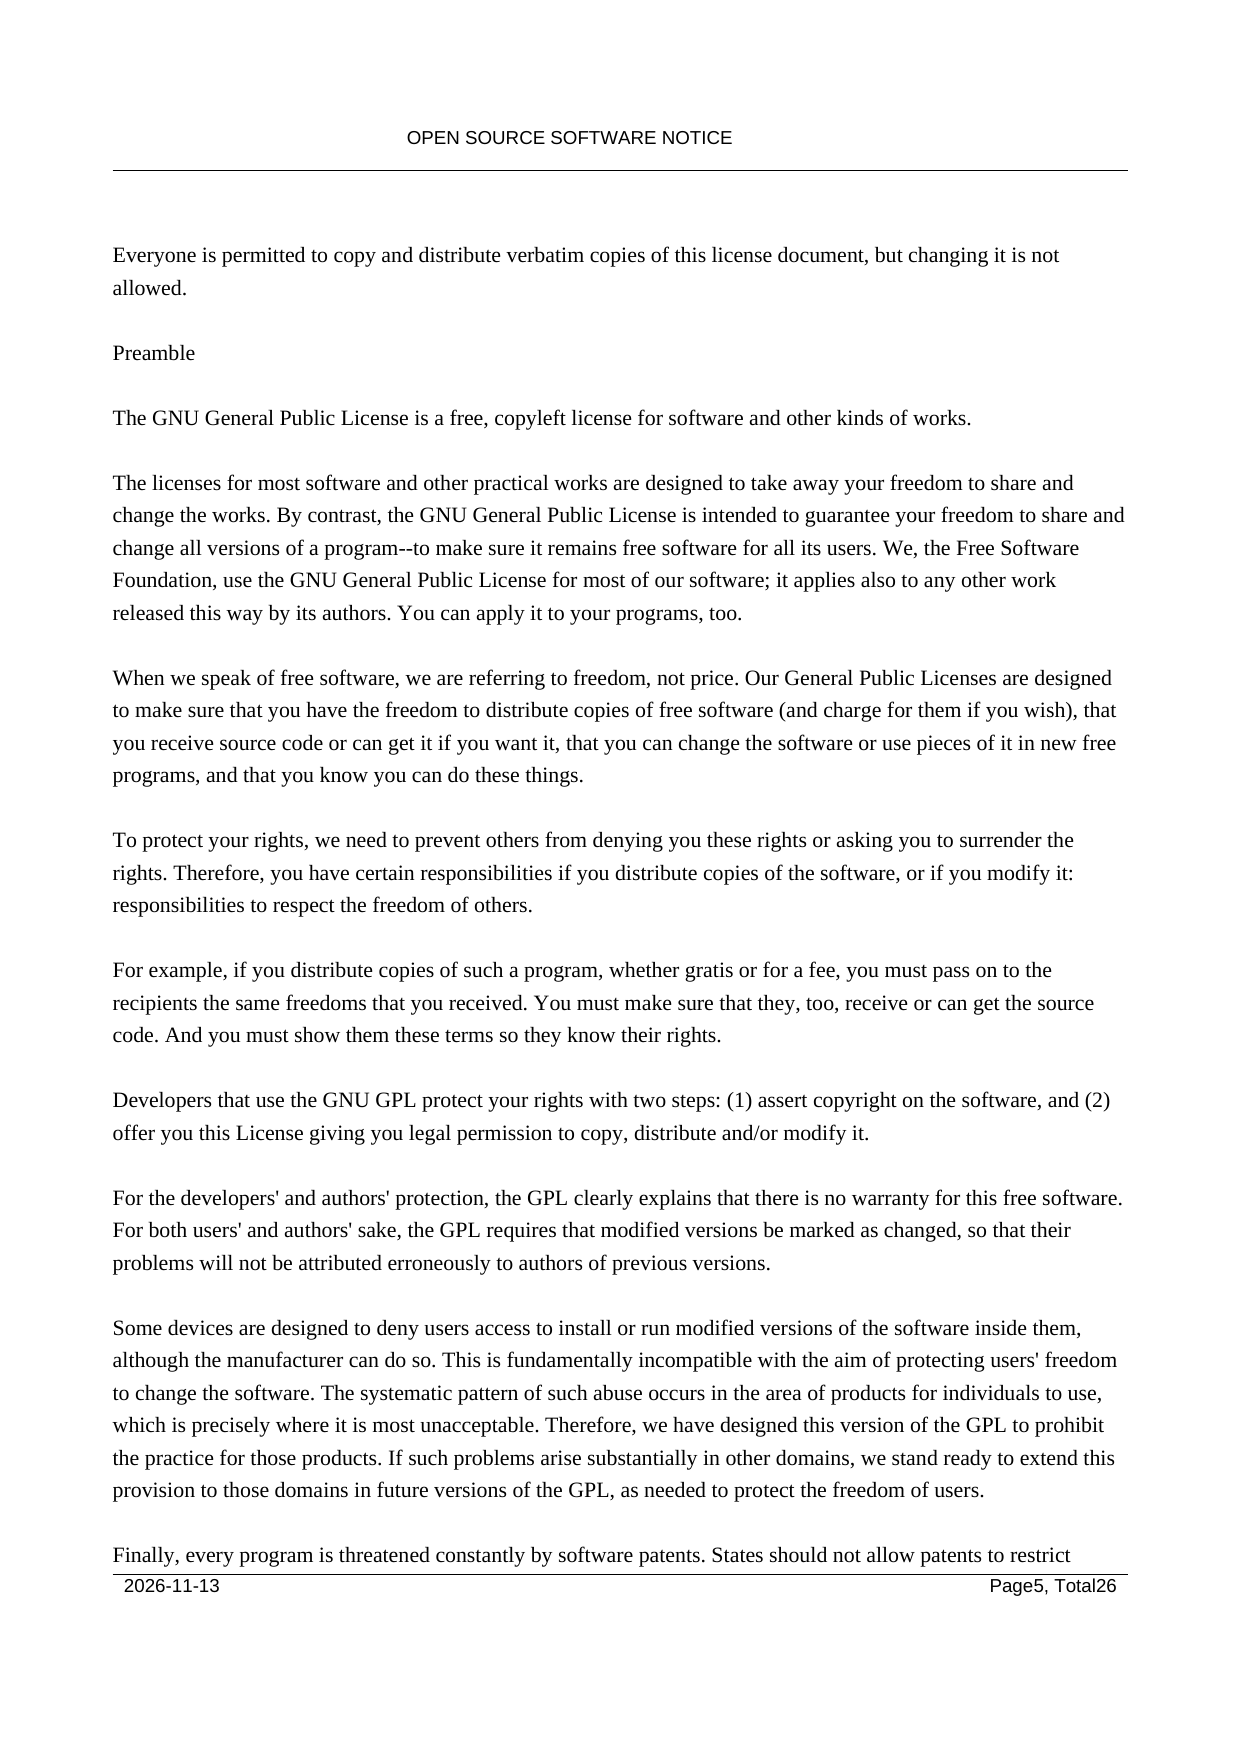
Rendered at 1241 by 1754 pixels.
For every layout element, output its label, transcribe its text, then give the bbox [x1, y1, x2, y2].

text The licenses for most software and other practical works are designed to take away your freedom to share and change the works. By contrast, the GNU General Public License is intended to guarantee your freedom to share and change all versions of a program--to make sure it remains free software for all its users. We, the Free Software Foundation, use the GNU General Public License for most of our software; it applies also to any other work released this way by its authors. You can apply it to your programs, too. [112, 466, 1128, 629]
text Some devices are designed to deny users access to install or run modified versions of the software inside them, although the manufacturer can do so. This is fundamentally incompatible with the aim of protecting users' freedom to change the software. The systematic pattern of such abuse occurs in the area of products for individuals to use, which is precisely where it is most unacceptable. Therefore, we have designed this version of the GPL to prohibit the practice for those products. If such problems arise substantially in other domains, we stand ready to extend this provision to those domains in future versions of the GPL, as needed to protect the freedom of users. [112, 1311, 1128, 1506]
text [112, 1539, 1128, 1571]
text For the developers' and authors' protection, the GPL clearly explains that there is no warranty for this free software. For both users' and authors' sake, the GPL requires that modified versions be marked as changed, so that their problems will not be attributed erroneously to authors of previous versions. [112, 1181, 1128, 1279]
text Preamble [112, 336, 1128, 369]
text When we speak of free software, we are referring to freedom, not price. Our General Public Licenses are designed to make sure that you have the freedom to distribute copies of free software (and charge for them if you wish), that you receive source code or can get it if you want it, that you can change the software or use pieces of it in new free programs, and that you know you can do these things. [112, 661, 1128, 791]
text Everyone is permitted to copy and distribute verbatim copies of this license document, but changing it is not allowed. [112, 239, 1128, 304]
text For example, if you distribute copies of such a program, whether gratis or for a fee, you must pass on to the recipients the same freedoms that you received. You must make sure that they, too, receive or can get the source code. And you must show them these terms so they know their rights. [112, 954, 1128, 1051]
text Developers that use the GNU GPL protect your rights with two steps: (1) assert copyright on the software, and (2) offer you this License giving you legal permission to copy, distribute and/or modify it. [112, 1084, 1128, 1149]
text To protect your rights, we need to prevent others from denying you these rights or asking you to surrender the rights. Therefore, you have certain responsibilities if you distribute copies of the software, or if you modify it: responsibilities to respect the freedom of others. [112, 824, 1128, 921]
text The GNU General Public License is a free, copyleft license for software and other kinds of works. [112, 401, 1128, 434]
